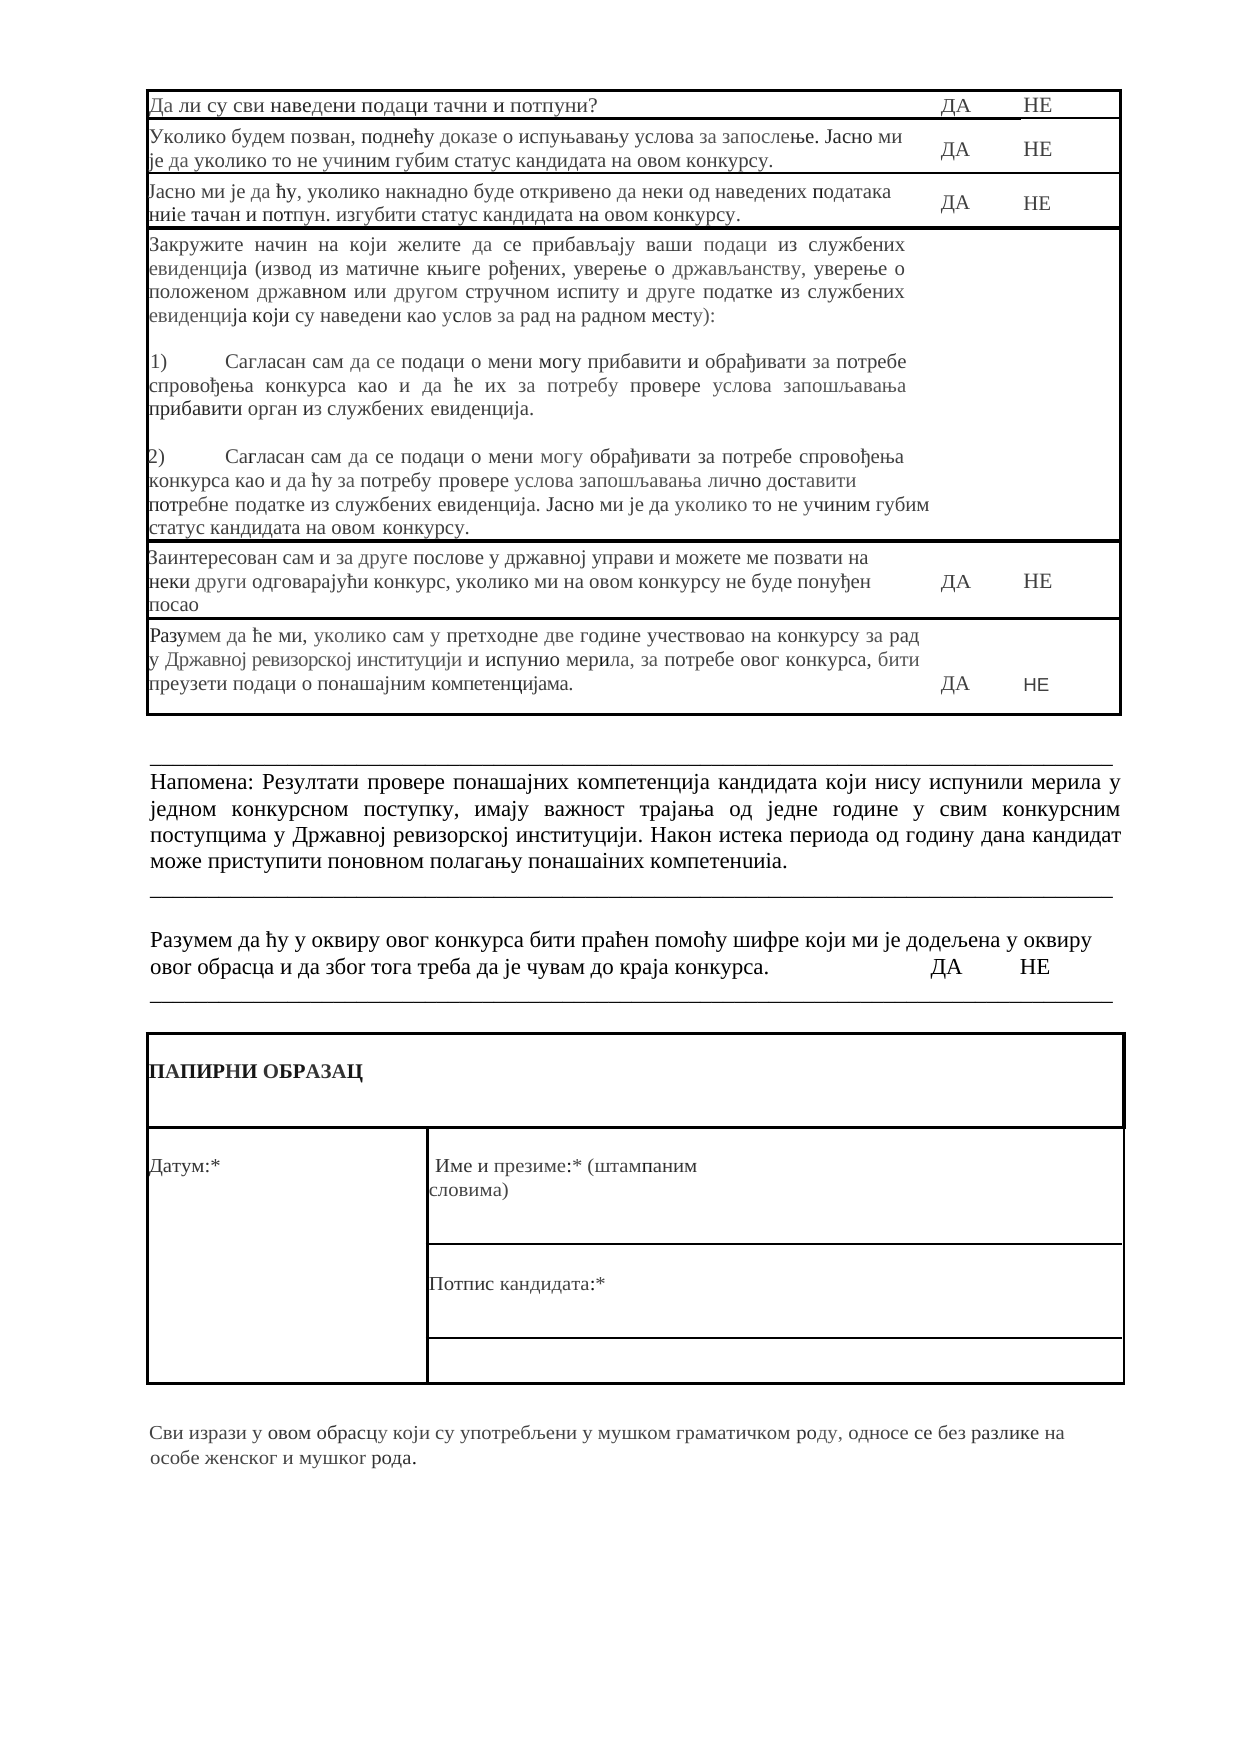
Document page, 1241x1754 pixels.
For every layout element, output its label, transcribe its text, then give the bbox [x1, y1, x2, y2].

table_cell НЕ [1021, 174, 1119, 226]
table_cell НЕ [1021, 92, 1119, 117]
table_cell ДА [939, 543, 1021, 617]
table_cell ДА [939, 620, 1021, 712]
table_cell Име и презиме:* (штампаним словима) [429, 1129, 1123, 1243]
table_cell НЕ [1021, 543, 1119, 617]
table_cell Датум:* [149, 1129, 426, 1382]
table_cell Разумем да ће ми, уколико сам у претходне две године учествовао на конкурсу за рад у Државној ревизорској институцији и испунио мерила, за потребе овог конкурса, бити преузети подаци о понашајним компетенцијама. [149, 620, 939, 712]
text Напомена: Резултати провере понашајних компетенција кандидата који нису испунили мерила у једном конкурсном поступку, имају важност трајања од једне rодине у свим конкурсним поступцима у Државној ревизорској институцији. Након истека периода од годину дана кандидат може приступити поновном полагању понашаiних компетенuиiа. [150, 768, 1122, 874]
table_cell НЕ [1021, 620, 1119, 712]
table_header ПАПИРНИ ОБРАЗАЦ [149, 1035, 1122, 1126]
text ____________________________________________________________________________________ [150, 874, 1122, 900]
table_cell Закружите начин на који желите да се прибављају ваши подаци из службених евиденција (извод из матичне књиге рођених, уверење о држављанству, уверење о положеном државном или другом стручном испиту и друге податке из службених евиденција који су наведени као услов за рад на радном месту): Сагласан сам да се подаци о мени могу прибавити и обрађивати за потребе спровођења конкурса као и да ће их за потребу провере услова запошљавања прибавити орган из службених евиденција. Сагласан сам да се подаци о мени могу обрађивати за потребе спровођења конкурса као и да ћу за потребу провере услова запошљавања лично доставити потребне податке из службених евиденција. Јасно ми је да уколико то не учиним губим статус кандидата на овом конкурсу. [149, 230, 1119, 539]
table_cell Јасно ми је да ћу, уколико накнадно буде откривено да неки од наведених података ниiе тачан и потпун. изгубити статус кандидата на овом конкурсу. [149, 174, 939, 226]
table_cell ДА [939, 92, 1021, 117]
text Разумем да ћу у оквиру овог конкурса бити праћен помоћу шифре који ми је додељена у оквиру овоr обрасца и да збоr тога треба да је чувам до краја конкурса. ДА НЕ [150, 926, 1122, 979]
table_cell Да ли су сви наведени подаци тачни и потпуни? [149, 92, 939, 117]
table_cell НЕ [1021, 119, 1119, 172]
table_cell [429, 1337, 1123, 1382]
table_cell Заинтересован сам и за друге послове у државној управи и можете ме позвати на неки други одговарајући конкурс, уколико ми на овом конкурсу не буде понуђен посао [149, 543, 939, 617]
table_cell ДА [939, 174, 1021, 226]
table_cell Потпис кандидата:* [429, 1243, 1123, 1337]
text ____________________________________________________________________________________ [150, 742, 1122, 768]
table_cell ДА [939, 120, 1021, 172]
text ____________________________________________________________________________________ [150, 979, 1122, 1006]
text Сви изрази у овом обрасцу који су употребљени у мушком граматичком роду, односе се без разлике на особе женског и мушкоr рода. [149, 1421, 1095, 1468]
table_cell Уколико будем позван, поднећу доказе о испуњавању услова за запослење. Јасно ми је да уколико то не учиним губим статус кандидата на овом конкурсу. [149, 120, 939, 172]
